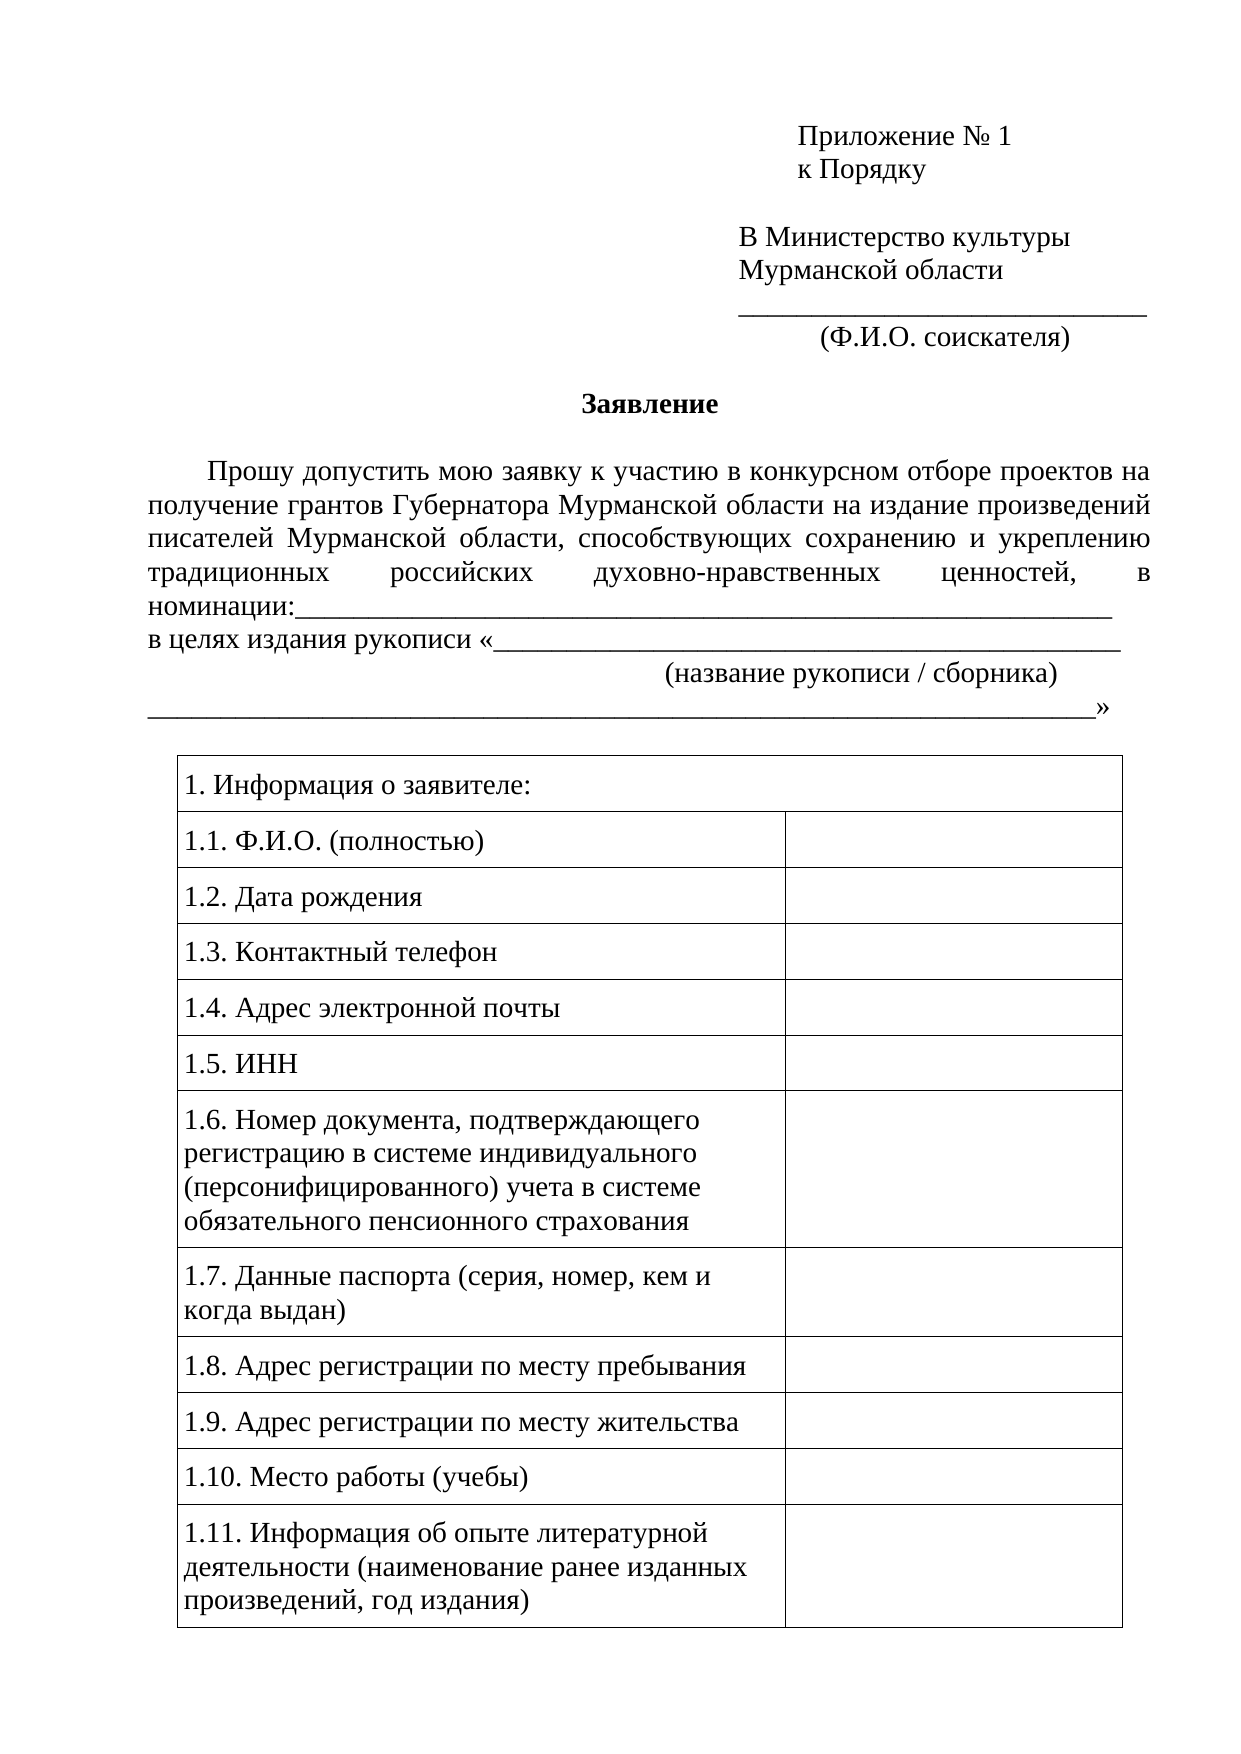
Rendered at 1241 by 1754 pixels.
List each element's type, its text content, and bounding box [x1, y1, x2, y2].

table_cell [786, 1449, 1122, 1504]
table_cell [786, 924, 1122, 979]
table_cell 1.1. Ф.И.О. (полностью) [178, 812, 785, 867]
text к Порядку [797, 152, 1152, 185]
text _________________________________________________________________» [148, 688, 1152, 722]
table_cell [786, 812, 1122, 867]
table_cell 1.6. Номер документа, подтверждающего регистрацию в системе индивидуального (персонифицированного) учета в системе обязательного пенсионного страхования [178, 1091, 785, 1247]
table_cell 1.11. Информация об опыте литературной деятельности (наименование ранее изданных произведений, год издания) [178, 1505, 785, 1627]
text (Ф.И.О. соискателя) [738, 319, 1152, 353]
text Заявление [148, 386, 1152, 420]
table_cell 1.9. Адрес регистрации по месту жительства [178, 1393, 785, 1448]
table_cell 1.2. Дата рождения [178, 868, 785, 923]
table_cell 1.8. Адрес регистрации по месту пребывания [178, 1337, 785, 1392]
table_cell 1.10. Место работы (учебы) [178, 1449, 785, 1504]
text (название рукописи / сборника) [148, 655, 1152, 688]
table_cell [786, 1505, 1122, 1627]
table_header 1. Информация о заявителе: [178, 756, 1122, 811]
text В Министерство культуры [738, 219, 1152, 252]
table_cell [786, 980, 1122, 1034]
table_cell 1.4. Адрес электронной почты [178, 980, 785, 1034]
table_cell 1.7. Данные паспорта (серия, номер, кем и когда выдан) [178, 1248, 785, 1336]
table_cell 1.5. ИНН [178, 1036, 785, 1090]
text Мурманской области [738, 252, 1152, 286]
table_cell 1.3. Контактный телефон [178, 924, 785, 979]
table_cell [786, 1036, 1122, 1090]
table_cell [786, 1393, 1122, 1448]
table_cell [786, 1091, 1122, 1247]
text ____________________________ [738, 286, 1152, 319]
text Прошу допустить мою заявку к участию в конкурсном отборе проектов на получение грантов Губернатора Мурманской области на издание произведений писателей Мурманской области, способствующих сохранению и укреплению традиционных российских духовно-нравственных ценностей, в номинации:________________________________________________________ [148, 453, 1152, 621]
text Приложение № 1 [797, 118, 1152, 152]
table_cell [786, 1337, 1122, 1392]
text в целях издания рукописи «___________________________________________ [148, 621, 1152, 655]
table_cell [786, 1248, 1122, 1336]
table_cell [786, 868, 1122, 923]
